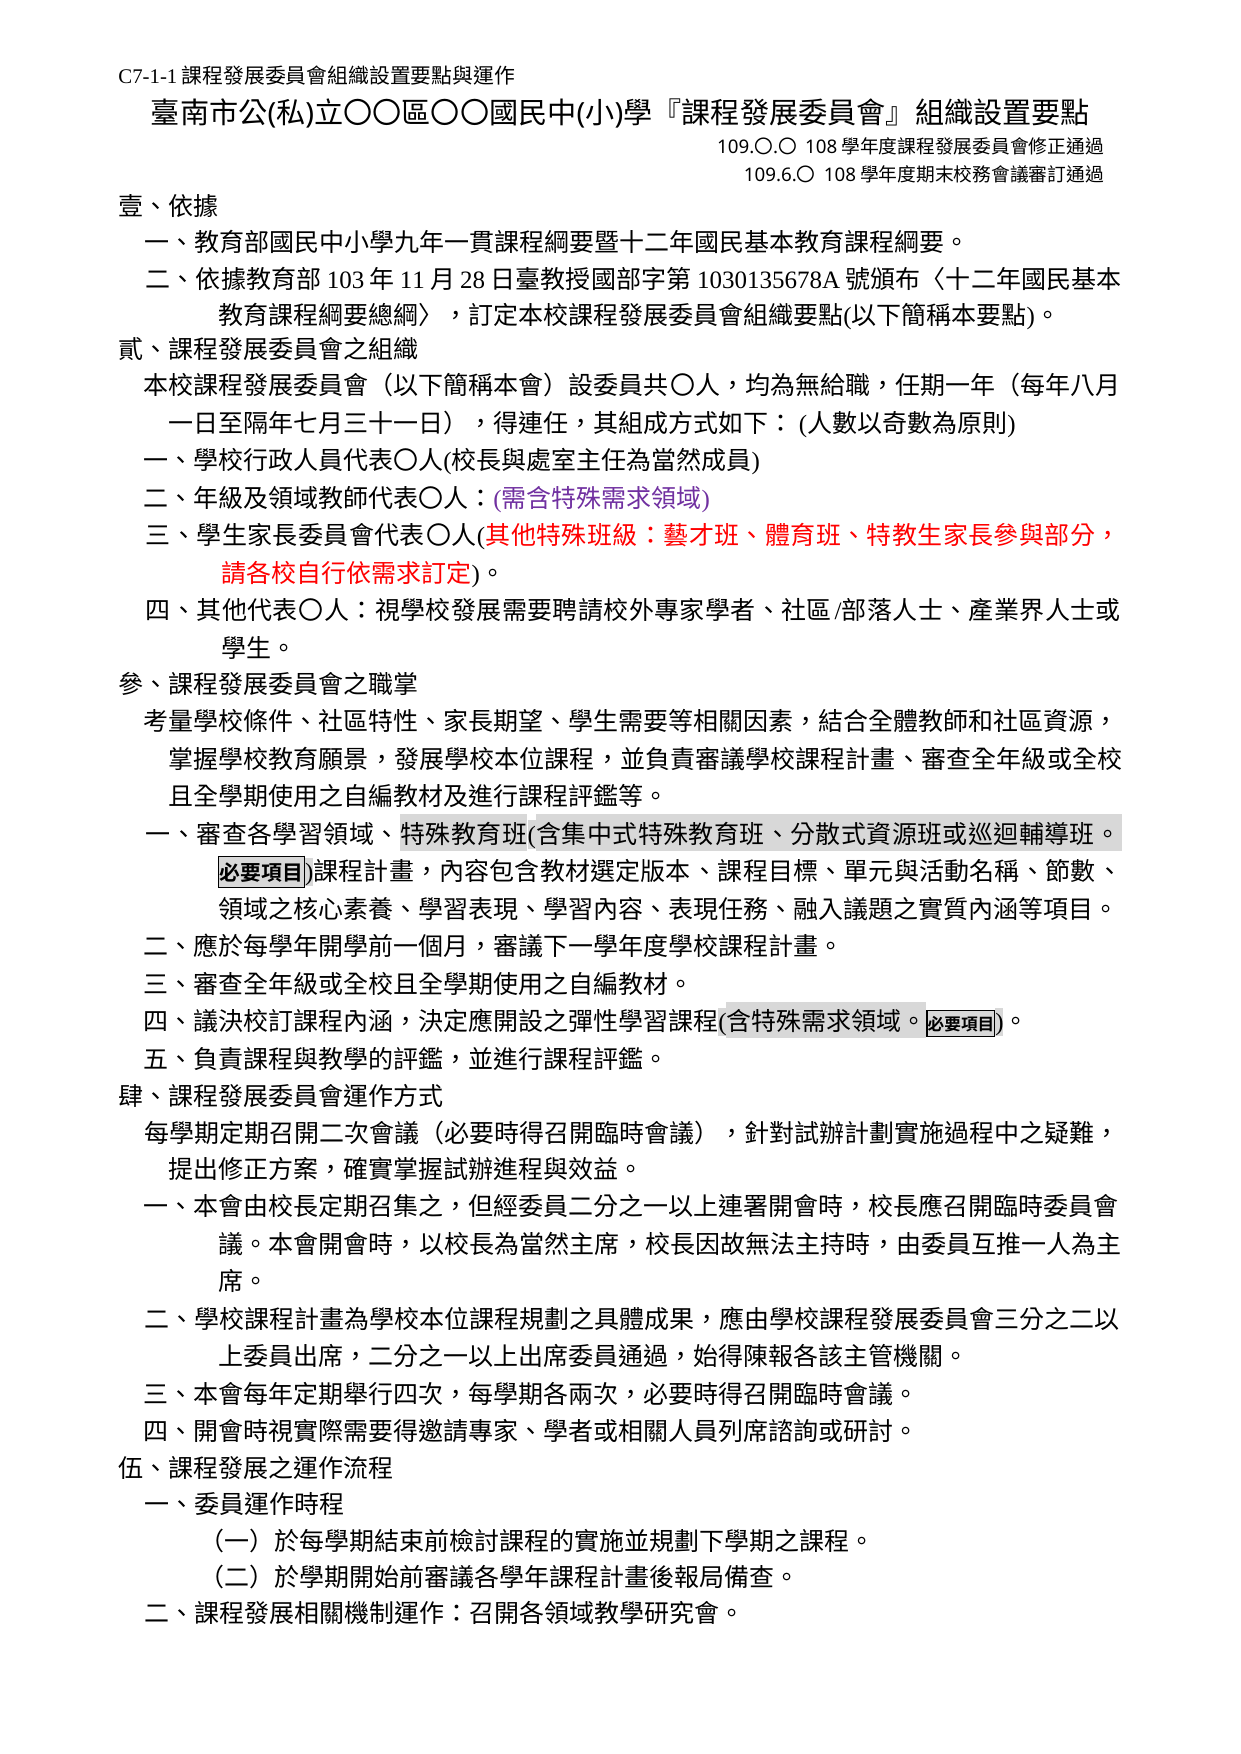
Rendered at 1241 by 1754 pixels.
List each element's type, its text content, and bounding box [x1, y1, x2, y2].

text 一、委員運作時程 [118, 1485, 1122, 1521]
text 二、學校課程計畫為學校本位課程規劃之具體成果，應由學校課程發展委員會三分之二以上委員出席，二分之一以上出席委員通過，始得陳報各該主管機關。 [118, 1299, 1122, 1374]
text 三、學生家長委員會代表〇人(其他特殊班級：藝才班、體育班、特教生家長參與部分，請各校自行依需求訂定)。 [118, 515, 1122, 590]
text 二、依據教育部103年11月28日臺教授國部字第1030135678A號頒布〈十二年國民基本教育課程綱要總綱〉，訂定本校課程發展委員會組織要點(以下簡稱本要點)。 [118, 259, 1122, 332]
text 五、負責課程與教學的評鑑，並進行課程評鑑。 [118, 1039, 1122, 1076]
text 一、學校行政人員代表〇人(校長與處室主任為當然成員) [118, 440, 1122, 477]
text 一、審查各學習領域、特殊教育班(含集中式特殊教育班、分散式資源班或巡迴輔導班。必要項目)課程計畫，內容包含教材選定版本、課程目標、單元與活動名稱、節數、領域之核心素養、學習表現、學習內容、表現任務、融入議題之實質內涵等項目。 [118, 814, 1122, 926]
text 壹、依據 [118, 187, 1122, 223]
text （二）於學期開始前審議各學年課程計畫後報局備查。 [118, 1557, 1122, 1594]
text 臺南市公(私)立〇〇區〇〇國民中(小)學『課程發展委員會』組織設置要點 [118, 90, 1122, 132]
text （一）於每學期結束前檢討課程的實施並規劃下學期之課程。 [118, 1521, 1122, 1557]
text 一、本會由校長定期召集之，但經委員二分之一以上連署開會時，校長應召開臨時委員會議。本會開會時，以校長為當然主席，校長因故無法主持時，由委員互推一人為主席。 [118, 1186, 1122, 1299]
text 四、議決校訂課程內涵，決定應開設之彈性學習課程(含特殊需求領域。必要項目)。 [118, 1001, 1122, 1039]
text 四、其他代表〇人：視學校發展需要聘請校外專家學者、社區/部落人士、產業界人士或學生。 [118, 590, 1122, 665]
text 二、年級及領域教師代表〇人：(需含特殊需求領域) [118, 477, 1122, 515]
text 二、應於每學年開學前一個月，審議下一學年度學校課程計畫。 [118, 926, 1122, 964]
text 三、審查全年級或全校且全學期使用之自編教材。 [118, 964, 1122, 1001]
text 考量學校條件、社區特性、家長期望、學生需要等相關因素，結合全體教師和社區資源，掌握學校教育願景，發展學校本位課程，並負責審議學校課程計畫、審查全年級或全校且全學期使用之自編教材及進行課程評鑑等。 [118, 701, 1122, 814]
text 貳、課程發展委員會之組織 [118, 332, 1122, 365]
text 109.〇.〇 108學年度課程發展委員會修正通過 [118, 132, 1103, 159]
text 三、本會每年定期舉行四次，每學期各兩次，必要時得召開臨時會議。 [118, 1374, 1122, 1411]
text 參、課程發展委員會之職掌 [118, 665, 1122, 701]
text 每學期定期召開二次會議（必要時得召開臨時會議），針對試辦計劃實施過程中之疑難，提出修正方案，確實掌握試辦進程與效益。 [118, 1114, 1122, 1186]
text 109.6.〇 108學年度期末校務會議審訂通過 [118, 159, 1103, 187]
text 一、教育部國民中小學九年一貫課程綱要暨十二年國民基本教育課程綱要。 [118, 223, 1122, 259]
text 伍、課程發展之運作流程 [118, 1449, 1122, 1485]
text 四、開會時視實際需要得邀請專家、學者或相關人員列席諮詢或研討。 [118, 1411, 1122, 1449]
text 本校課程發展委員會（以下簡稱本會）設委員共〇人，均為無給職，任期一年（每年八月一日至隔年七月三十一日），得連任，其組成方式如下： (人數以奇數為原則) [118, 365, 1122, 440]
text 肆、課程發展委員會運作方式 [118, 1076, 1122, 1114]
text 二、課程發展相關機制運作：召開各領域教學研究會。 [118, 1594, 1122, 1630]
